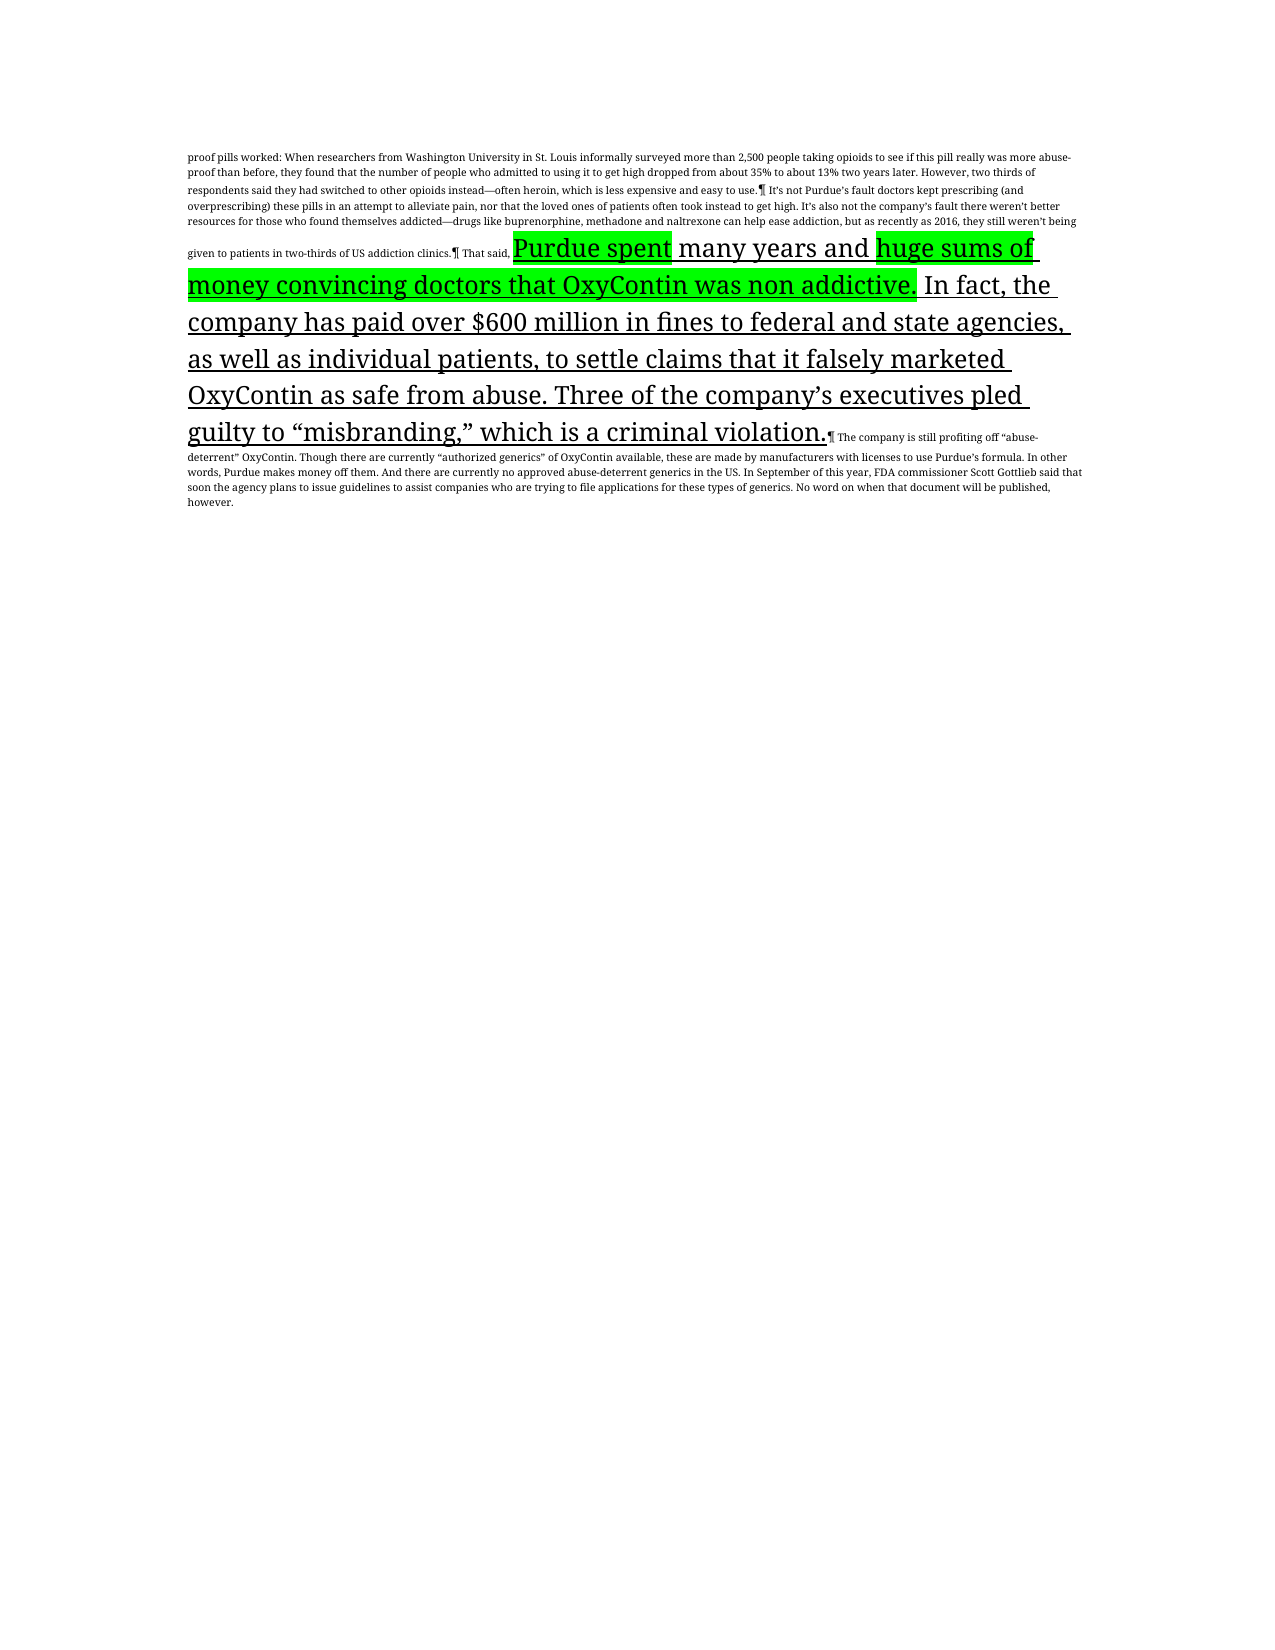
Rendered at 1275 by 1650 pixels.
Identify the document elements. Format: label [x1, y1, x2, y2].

text [187, 150, 1087, 510]
